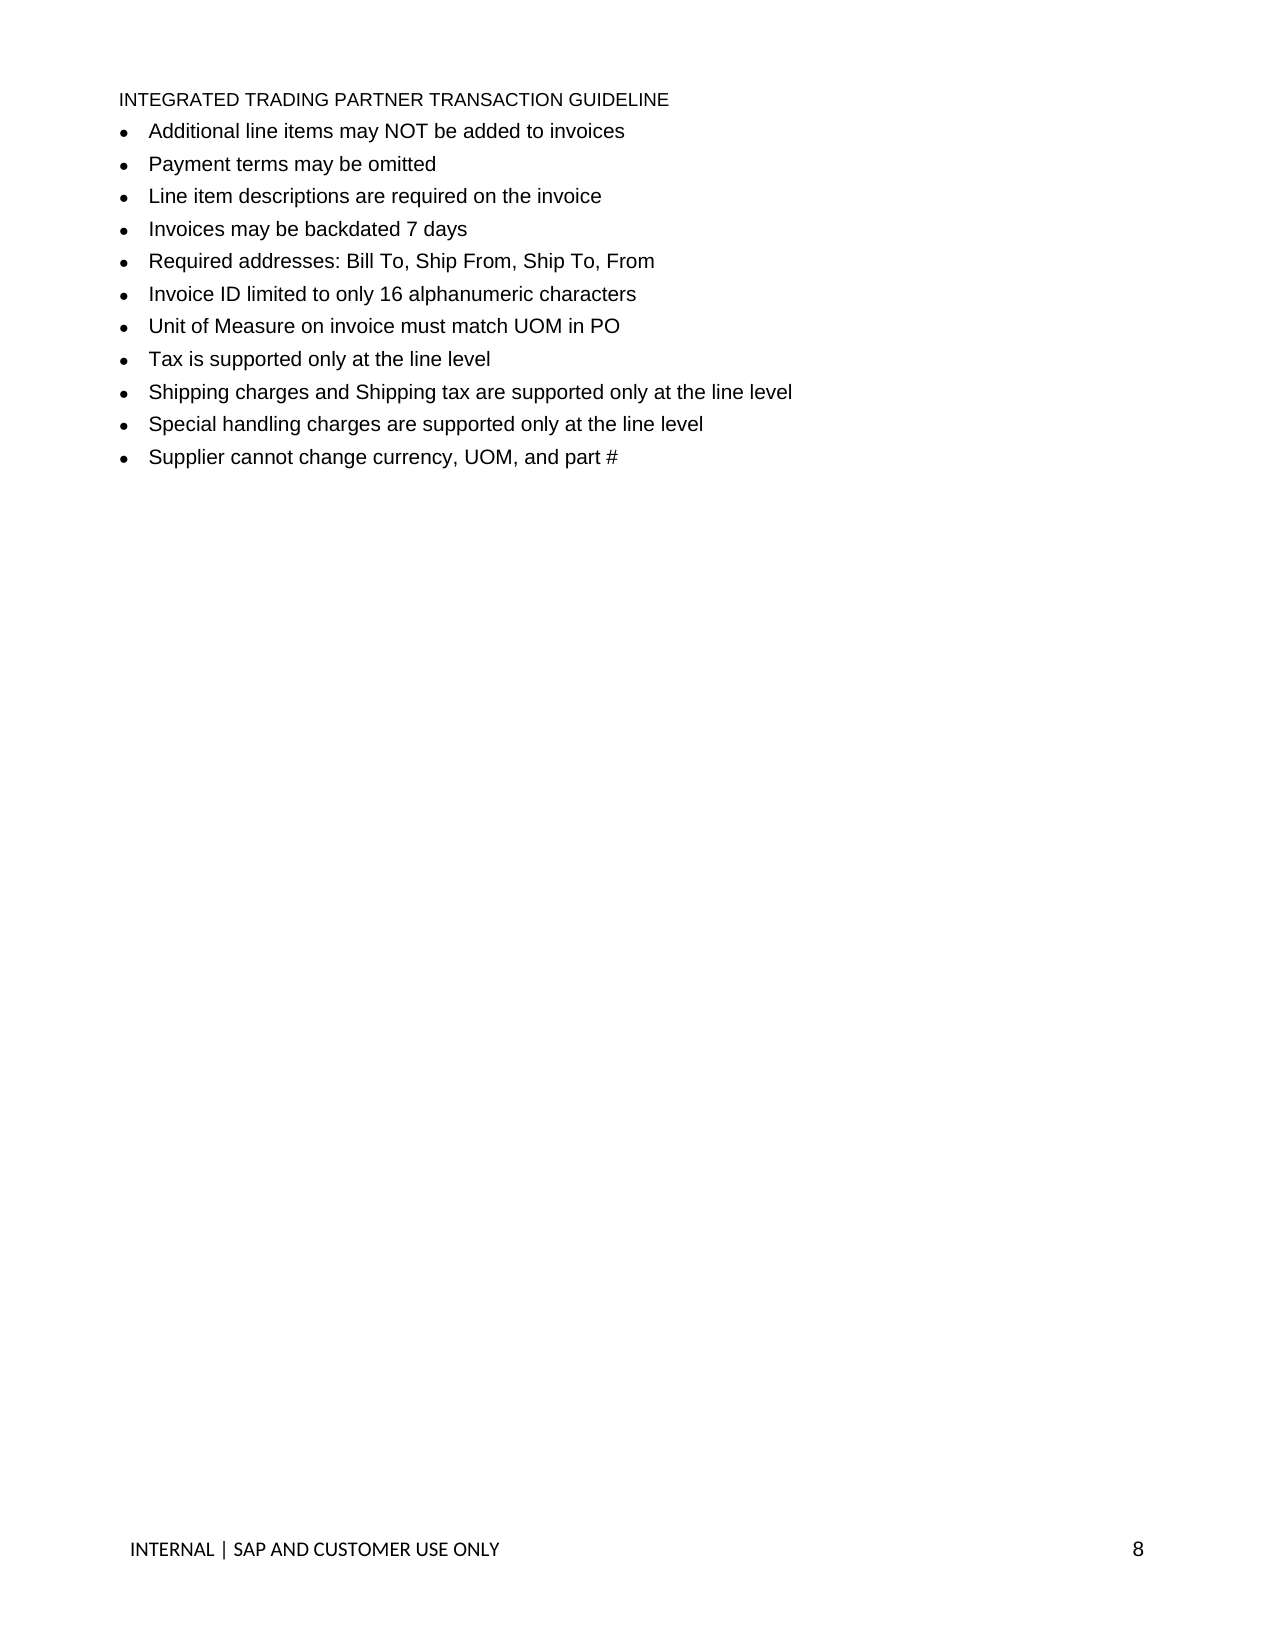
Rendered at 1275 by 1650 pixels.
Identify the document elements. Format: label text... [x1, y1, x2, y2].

text Invoice ID limited to only 16 alphanumeric characters [119, 282, 1156, 306]
text Unit of Measure on invoice must match UOM in PO [119, 314, 1156, 338]
text Invoices may be backdated 7 days [119, 217, 1156, 241]
text Line item descriptions are required on the invoice [119, 184, 1156, 208]
text Shipping charges and Shipping tax are supported only at the line level [119, 379, 1156, 403]
text Additional line items may NOT be added to invoices [119, 119, 1156, 143]
text Required addresses: Bill To, Ship From, Ship To, From [119, 249, 1156, 273]
text Tax is supported only at the line level [119, 347, 1156, 371]
text Payment terms may be omitted [119, 151, 1156, 175]
text Supplier cannot change currency, UOM, and part # [119, 445, 1156, 469]
text Special handling charges are supported only at the line level [119, 412, 1156, 436]
